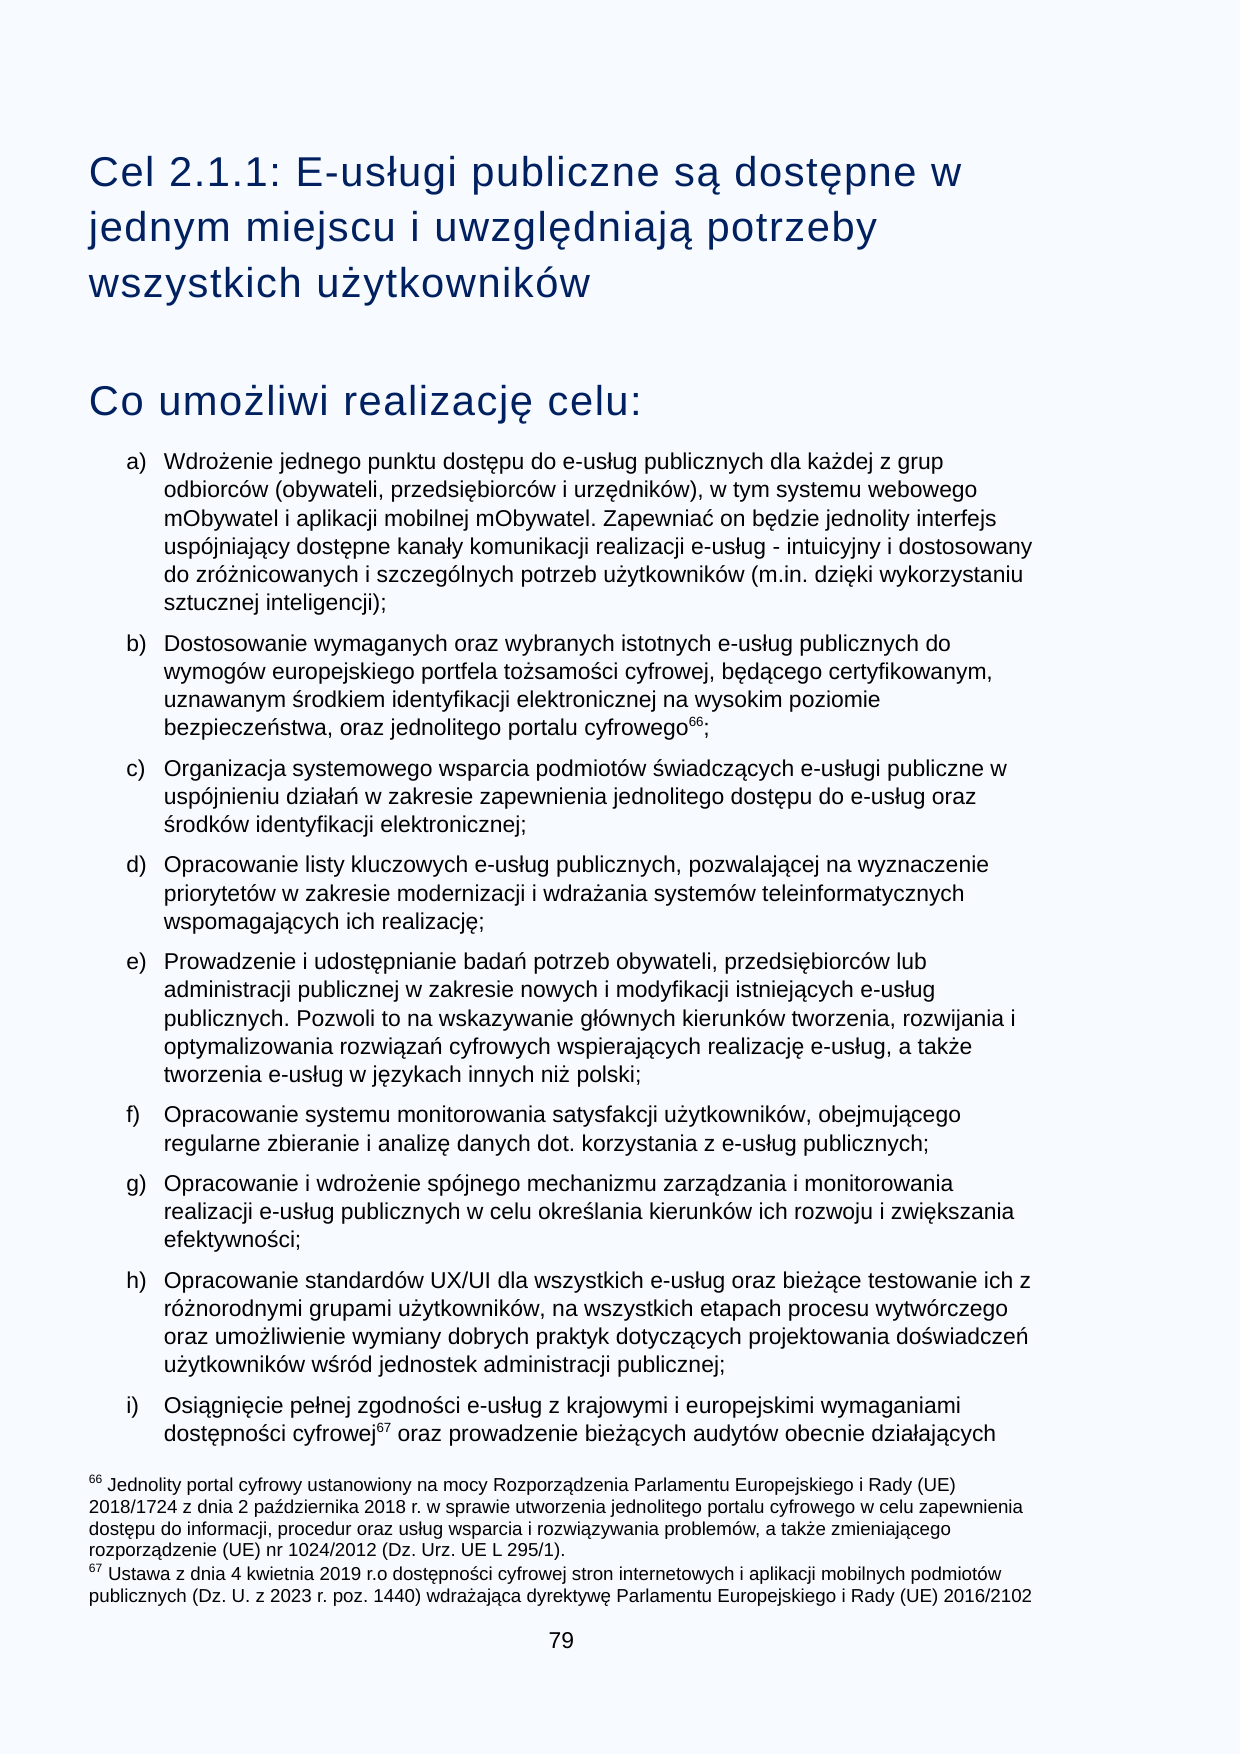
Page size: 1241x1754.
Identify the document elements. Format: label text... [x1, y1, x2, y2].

list Organizacja systemowego wsparcia podmiotów świadczących e-usługi publiczne w uspójnieniu działań w zakresie zapewnienia jednolitego dostępu do e-usług oraz środków identyfikacji elektronicznej; [126, 754, 1033, 837]
list Opracowanie systemu monitorowania satysfakcji użytkowników, obejmującego regularne zbieranie i analizę danych dot. korzystania z e-usług publicznych; [126, 1101, 1033, 1156]
list Opracowanie i wdrożenie spójnego mechanizmu zarządzania i monitorowania realizacji e-usług publicznych w celu określania kierunków ich rozwoju i zwiększania efektywności; [126, 1170, 1033, 1253]
subtitle Cel 2.1.1: E-usługi publiczne są dostępne w jednym miejscu i uwzględniają potrzeby wszystkich użytkowników [89, 148, 1033, 306]
list Prowadzenie i udostępnianie badań potrzeb obywateli, przedsiębiorców lub administracji publicznej w zakresie nowych i modyfikacji istniejących e-usług publicznych. Pozwoli to na wskazywanie głównych kierunków tworzenia, rozwijania i optymalizowania rozwiązań cyfrowych wspierających realizację e-usług, a także tworzenia e-usług w językach innych niż polski; [126, 948, 1033, 1087]
list Wdrożenie jednego punktu dostępu do e-usług publicznych dla każdej z grup odbiorców (obywateli, przedsiębiorców i urzędników), w tym systemu webowego mObywatel i aplikacji mobilnej mObywatel. Zapewniać on będzie jednolity interfejs uspójniający dostępne kanały komunikacji realizacji e-usług - intuicyjny i dostosowany do zróżnicowanych i szczególnych potrzeb użytkowników (m.in. dzięki wykorzystaniu sztucznej inteligencji); [126, 448, 1033, 615]
list Dostosowanie wymaganych oraz wybranych istotnych e-usług publicznych do wymogów europejskiego portfela tożsamości cyfrowej, będącego certyfikowanym, uznawanym środkiem identyfikacji elektronicznej na wysokim poziomie bezpieczeństwa, oraz jednolitego portalu cyfrowego; [126, 629, 1033, 740]
list Opracowanie listy kluczowych e-usług publicznych, pozwalającej na wyznaczenie priorytetów w zakresie modernizacji i wdrażania systemów teleinformatycznych wspomagających ich realizację; [126, 851, 1033, 934]
list Opracowanie standardów UX/UI dla wszystkich e-usług oraz bieżące testowanie ich z różnorodnymi grupami użytkowników, na wszystkich etapach procesu wytwórczego oraz umożliwienie wymiany dobrych praktyk dotyczących projektowania doświadczeń użytkowników wśród jednostek administracji publicznej; [126, 1267, 1033, 1378]
subtitle Co umożliwi realizację celu: [89, 377, 1033, 424]
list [126, 1392, 1033, 1447]
